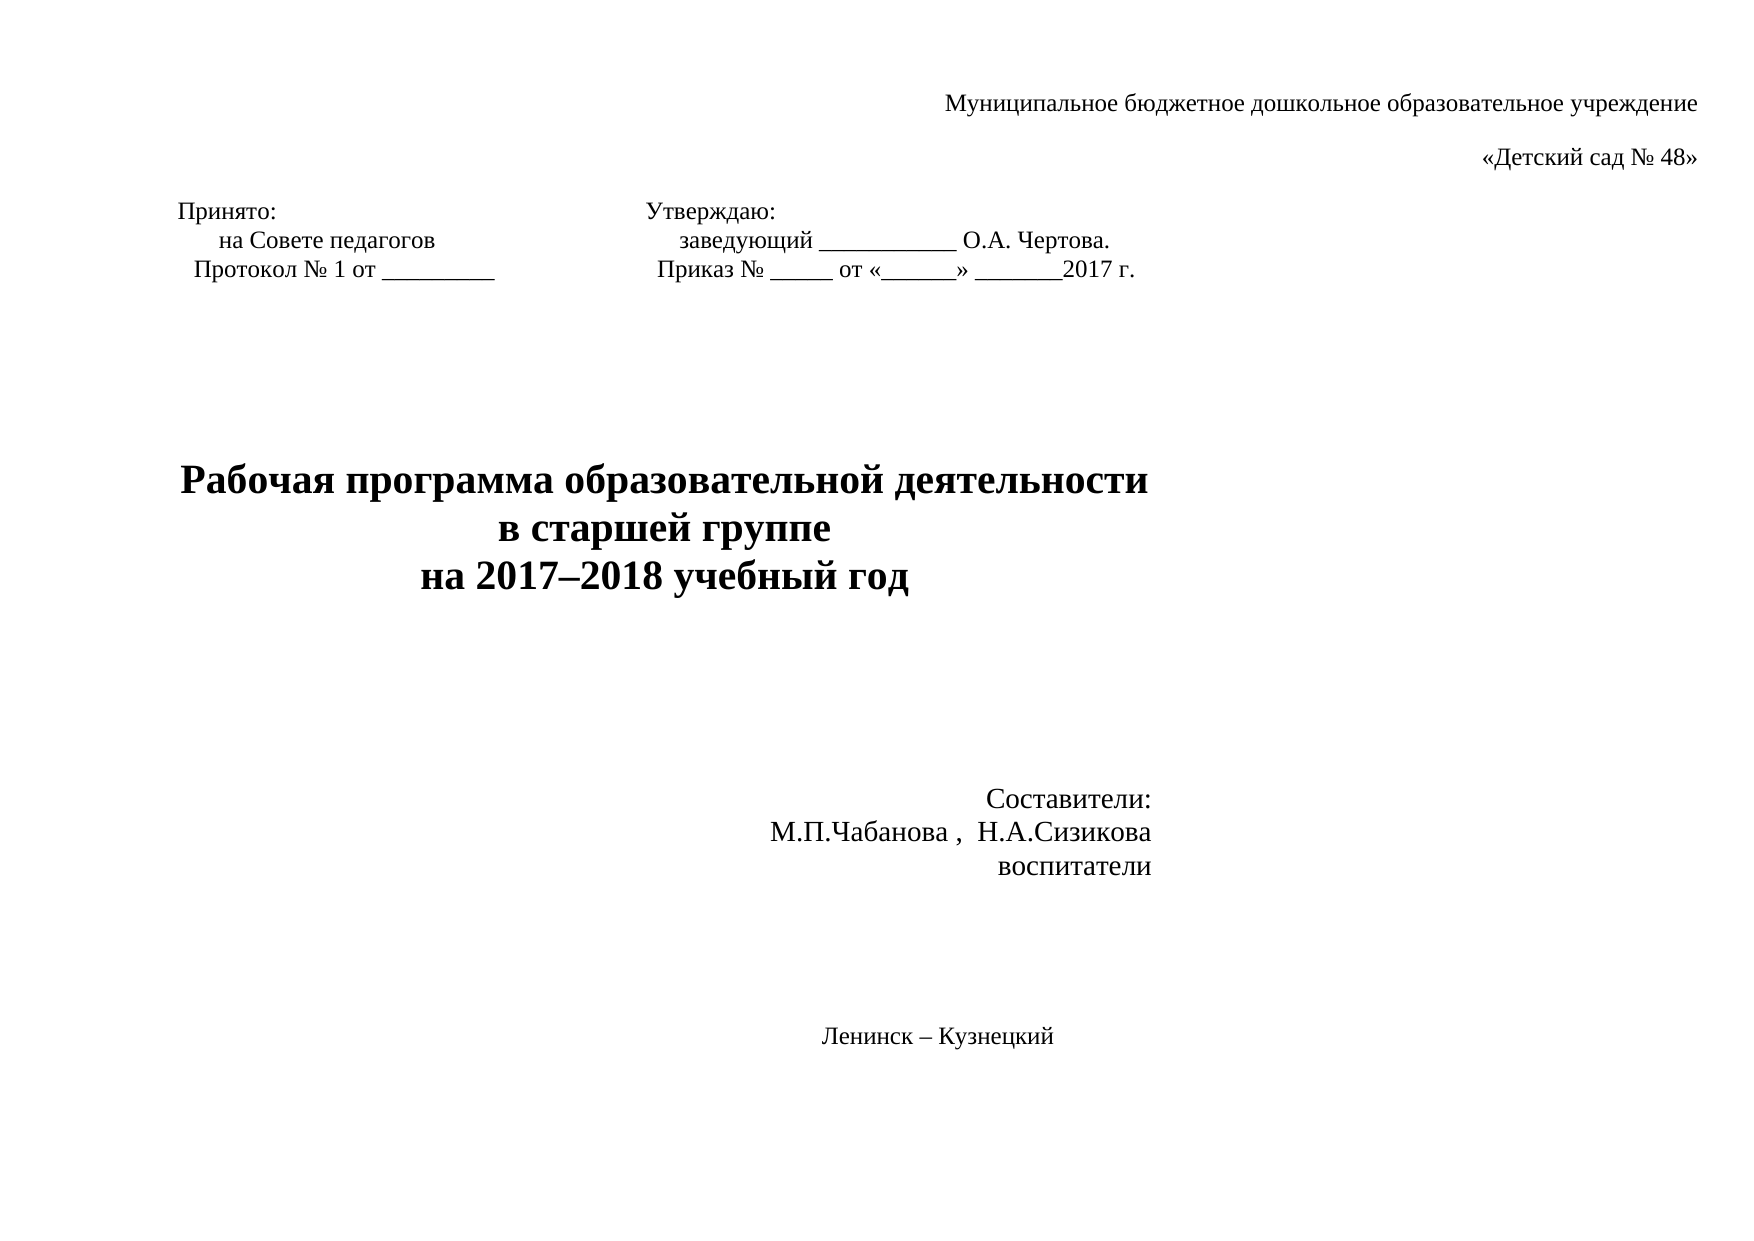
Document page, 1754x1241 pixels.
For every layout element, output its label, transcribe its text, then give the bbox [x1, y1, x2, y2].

table_header Принято: Утверждаю: на Совете педагогов заведующий ___________ О.А. Чертова. Протокол № 1 от _________ Приказ № _____ от «______» _______2017 г. Рабочая программа образовательной деятельности в старшей группе на 2017–2018 учебный год Составители: М.П.Чабанова , Н.А.Сизикова воспитатели [166, 196, 1163, 967]
text Муниципальное бюджетное дошкольное образовательное учреждение [177, 88, 1698, 117]
text «Детский сад № 48» [177, 142, 1698, 171]
text Ленинск – Кузнецкий [177, 1021, 1698, 1049]
